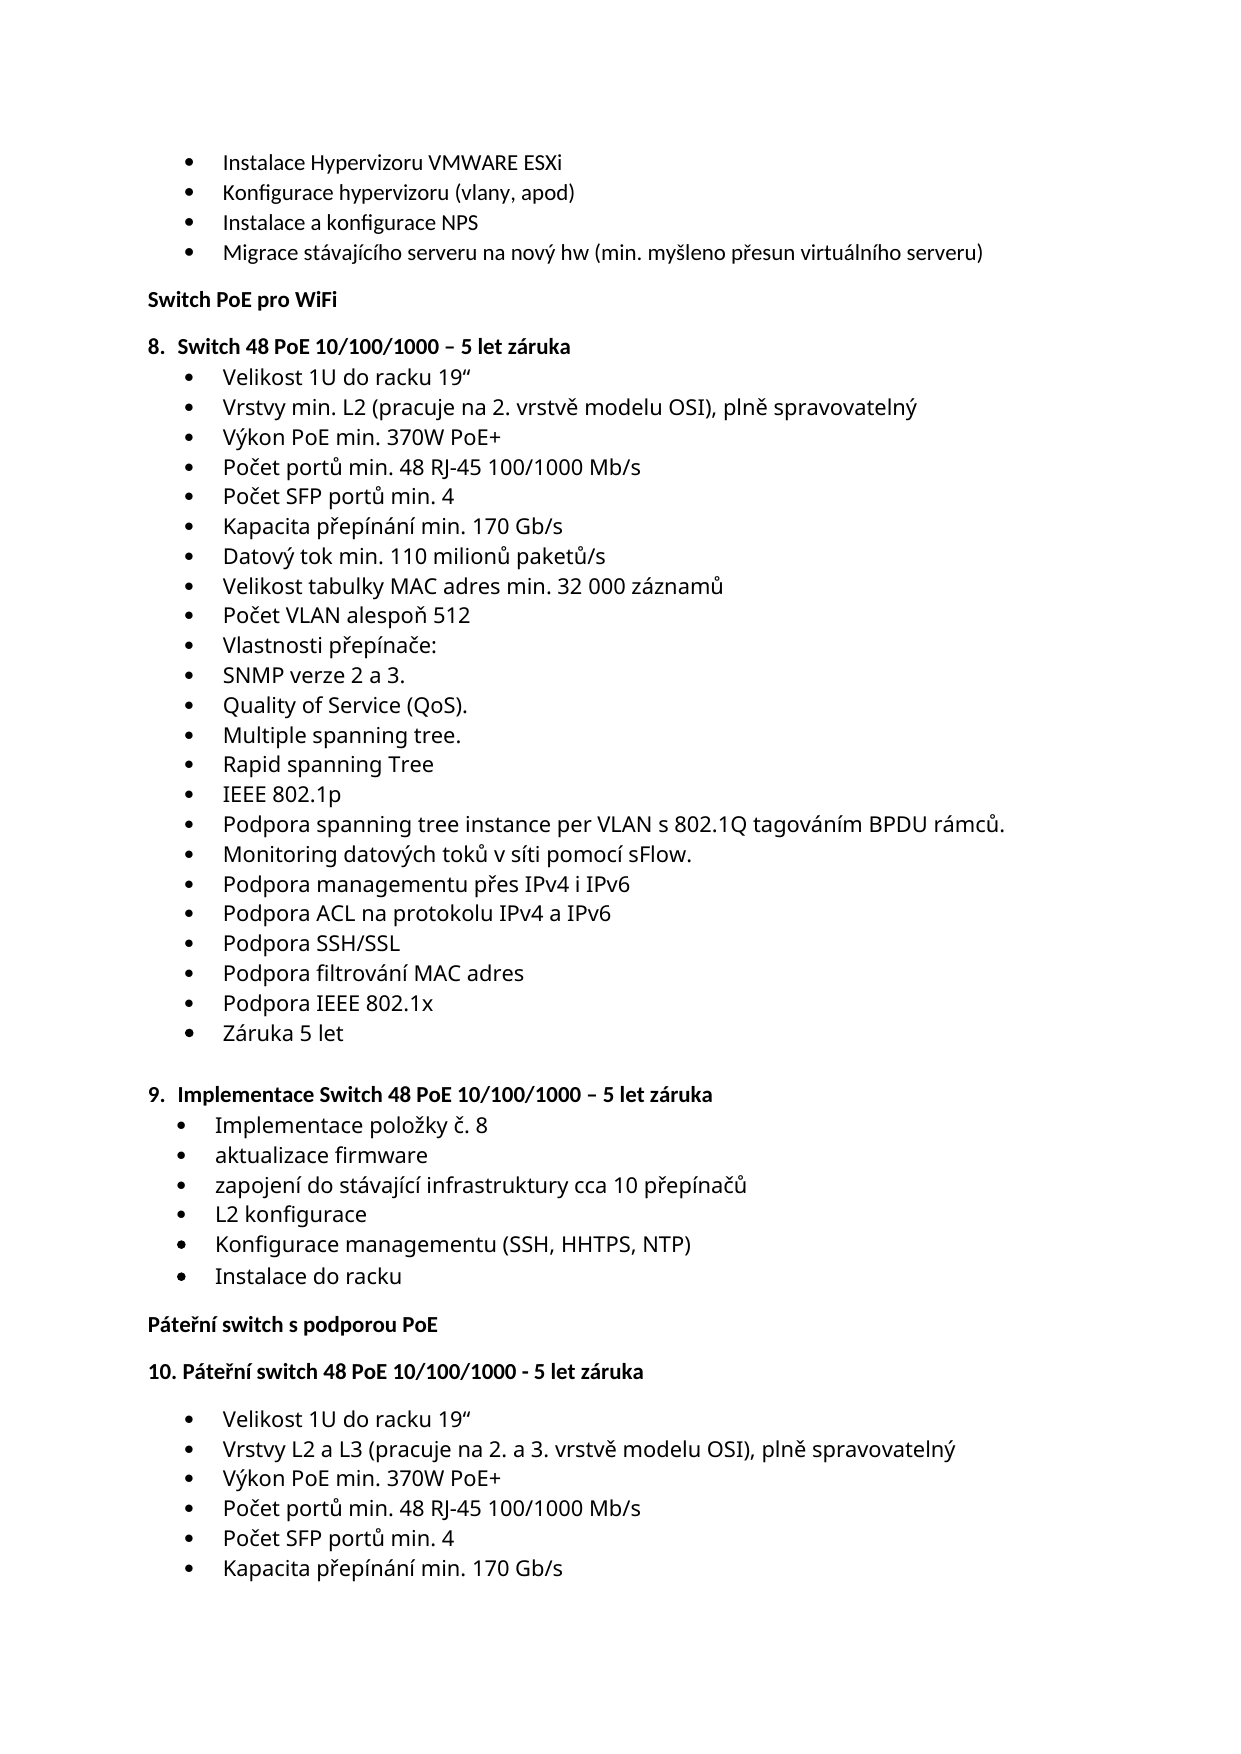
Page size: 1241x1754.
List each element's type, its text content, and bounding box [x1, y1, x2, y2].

text 10. Páteřní switch 48 PoE 10/100/1000 - 5 let záruka [148, 1357, 1093, 1385]
list Velikost tabulky MAC adres min. 32 000 záznamů [185, 571, 1093, 601]
list Switch 48 PoE 10/100/1000 – 5 let záruka [148, 332, 1093, 360]
list Monitoring datových toků v síti pomocí sFlow. [185, 839, 1093, 869]
list Vrstvy min. L2 (pracuje na 2. vrstvě modelu OSI), plně spravovatelný [185, 392, 1093, 422]
list Implementace položky č. 8 [177, 1110, 1093, 1140]
list IEEE 802.1p [185, 779, 1093, 809]
list Implementace Switch 48 PoE 10/100/1000 – 5 let záruka [148, 1080, 1093, 1108]
list Velikost 1U do racku 19“ [185, 1404, 1093, 1434]
list Počet SFP portů min. 4 [185, 1523, 1093, 1553]
list Podpora filtrování MAC adres [185, 958, 1093, 988]
list Počet SFP portů min. 4 [185, 481, 1093, 511]
list Výkon PoE min. 370W PoE+ [185, 1463, 1093, 1493]
list Quality of Service (QoS). [185, 690, 1093, 720]
list Datový tok min. 110 milionů paketů/s [185, 541, 1093, 571]
list Podpora ACL na protokolu IPv4 a IPv6 [185, 898, 1093, 928]
list Výkon PoE min. 370W PoE+ [185, 422, 1093, 452]
list zapojení do stávající infrastruktury cca 10 přepínačů [177, 1170, 1093, 1199]
list Podpora managementu přes IPv4 i IPv6 [185, 869, 1093, 898]
list Instalace do racku [177, 1261, 1093, 1291]
list Rapid spanning Tree [185, 749, 1093, 779]
list Instalace Hypervizoru VMWARE ESXi [185, 148, 1093, 176]
list Vlastnosti přepínače: [185, 630, 1093, 660]
text Páteřní switch s podporou PoE [148, 1310, 1093, 1338]
list Velikost 1U do racku 19“ [185, 362, 1093, 392]
list Konfigurace hypervizoru (vlany, apod) [185, 178, 1093, 206]
list Počet portů min. 48 RJ-45 100/1000 Mb/s [185, 1493, 1093, 1523]
list Podpora spanning tree instance per VLAN s 802.1Q tagováním BPDU rámců. [185, 809, 1093, 839]
list Vrstvy L2 a L3 (pracuje na 2. a 3. vrstvě modelu OSI), plně spravovatelný [185, 1434, 1093, 1463]
list Podpora SSH/SSL [185, 928, 1093, 958]
text Switch PoE pro WiFi [148, 285, 1093, 313]
list Záruka 5 let [185, 1018, 1093, 1047]
list Konfigurace managementu (SSH, HHTPS, NTP) [177, 1229, 1093, 1259]
list Migrace stávajícího serveru na nový hw (min. myšleno přesun virtuálního serveru) [185, 238, 1093, 266]
list Počet VLAN alespoň 512 [185, 601, 1093, 630]
list Multiple spanning tree. [185, 720, 1093, 749]
list L2 konfigurace [177, 1199, 1093, 1229]
list Kapacita přepínání min. 170 Gb/s [185, 511, 1093, 541]
list Podpora IEEE 802.1x [185, 988, 1093, 1018]
list Kapacita přepínání min. 170 Gb/s [185, 1553, 1093, 1583]
list Instalace a konfigurace NPS [185, 208, 1093, 236]
list Počet portů min. 48 RJ-45 100/1000 Mb/s [185, 452, 1093, 481]
list SNMP verze 2 a 3. [185, 660, 1093, 690]
list aktualizace firmware [177, 1140, 1093, 1170]
